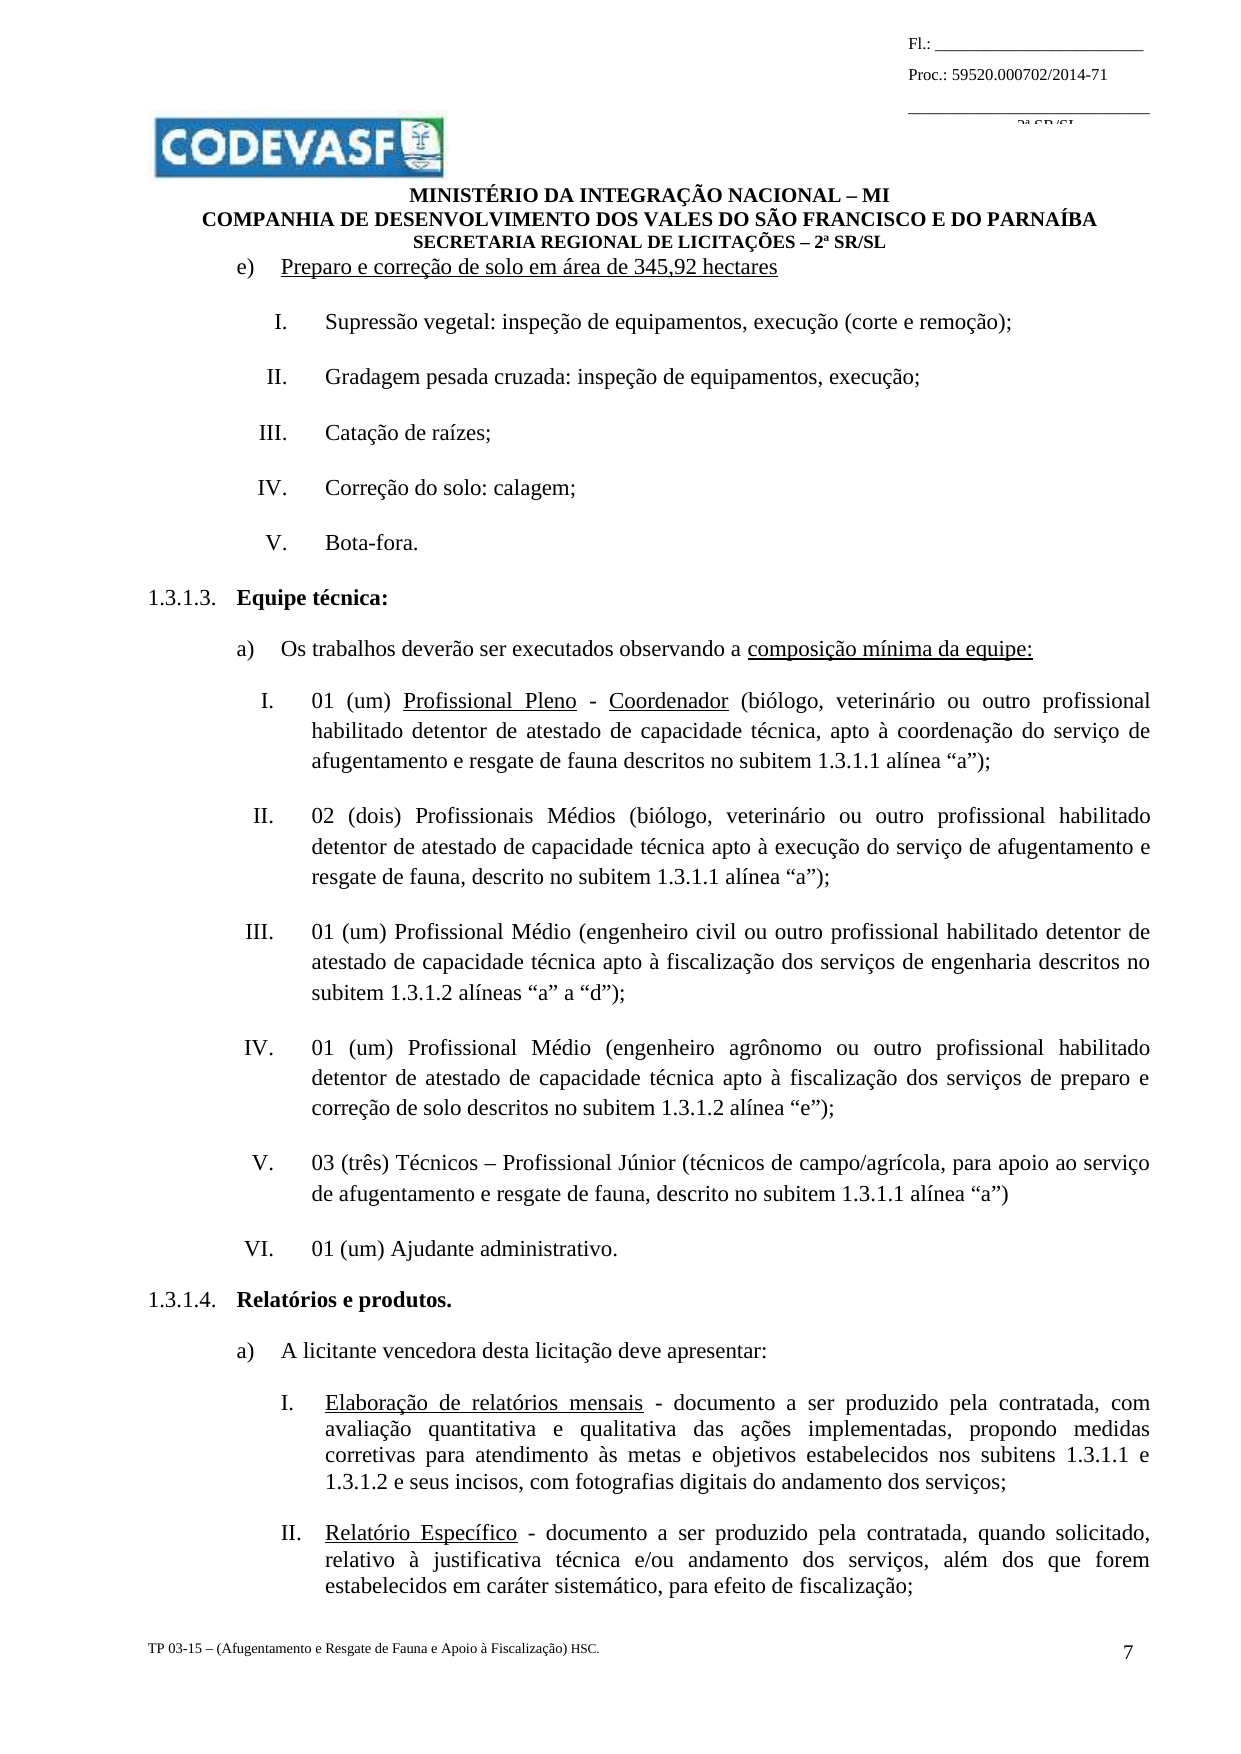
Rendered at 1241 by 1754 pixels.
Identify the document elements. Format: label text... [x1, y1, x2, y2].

list 03 (três) Técnicos – Profissional Júnior (técnicos de campo/agrícola, para apoio ao serviço de afugentamento e resgate de fauna, descrito no subitem 1.3.1.1 alínea “a”) [274, 1149, 1152, 1206]
list Correção do solo: calagem; [287, 474, 1152, 500]
list Preparo e correção de solo em área de 345,92 hectares [236, 253, 1152, 279]
list A licitante vencedora desta licitação deve apresentar: [236, 1337, 1152, 1364]
list Supressão vegetal: inspeção de equipamentos, execução (corte e remoção); [287, 308, 1152, 334]
list Equipe técnica: [148, 584, 1152, 611]
list Elaboração de relatórios mensais - documento a ser produzido pela contratada, com avaliação quantitativa e qualitativa das ações implementadas, propondo medidas corretivas para atendimento às metas e objetivos estabelecidos nos subitens 1.3.1.1 e 1.3.1.2 e seus incisos, com fotografias digitais do andamento dos serviços; [281, 1389, 1152, 1494]
list Bota-fora. [287, 529, 1152, 555]
list Gradagem pesada cruzada: inspeção de equipamentos, execução; [287, 363, 1152, 390]
list 01 (um) Profissional Médio (engenheiro civil ou outro profissional habilitado detentor de atestado de capacidade técnica apto à fiscalização dos serviços de engenharia descritos no subitem 1.3.1.2 alíneas “a” a “d”); [274, 918, 1152, 1005]
list Catação de raízes; [287, 418, 1152, 445]
list Relatórios e produtos. [148, 1286, 1152, 1312]
list Relatório Específico - documento a ser produzido pela contratada, quando solicitado, relativo à justificativa técnica e/ou andamento dos serviços, além dos que forem estabelecidos em caráter sistemático, para efeito de fiscalização; [281, 1519, 1152, 1598]
list Os trabalhos deverão ser executados observando a composição mínima da equipe: [236, 636, 1152, 662]
list 01 (um) Profissional Médio (engenheiro agrônomo ou outro profissional habilitado detentor de atestado de capacidade técnica apto à fiscalização dos serviços de preparo e correção de solo descritos no subitem 1.3.1.2 alínea “e”); [274, 1034, 1152, 1121]
picture [147, 110, 449, 184]
list 01 (um) Ajudante administrativo. [274, 1235, 1152, 1261]
list 01 (um) Profissional Pleno - Coordenador (biólogo, veterinário ou outro profissional habilitado detentor de atestado de capacidade técnica, apto à coordenação do serviço de afugentamento e resgate de fauna descritos no subitem 1.3.1.1 alínea “a”); [274, 687, 1152, 774]
list 02 (dois) Profissionais Médios (biólogo, veterinário ou outro profissional habilitado detentor de atestado de capacidade técnica apto à execução do serviço de afugentamento e resgate de fauna, descrito no subitem 1.3.1.1 alínea “a”); [274, 802, 1152, 889]
